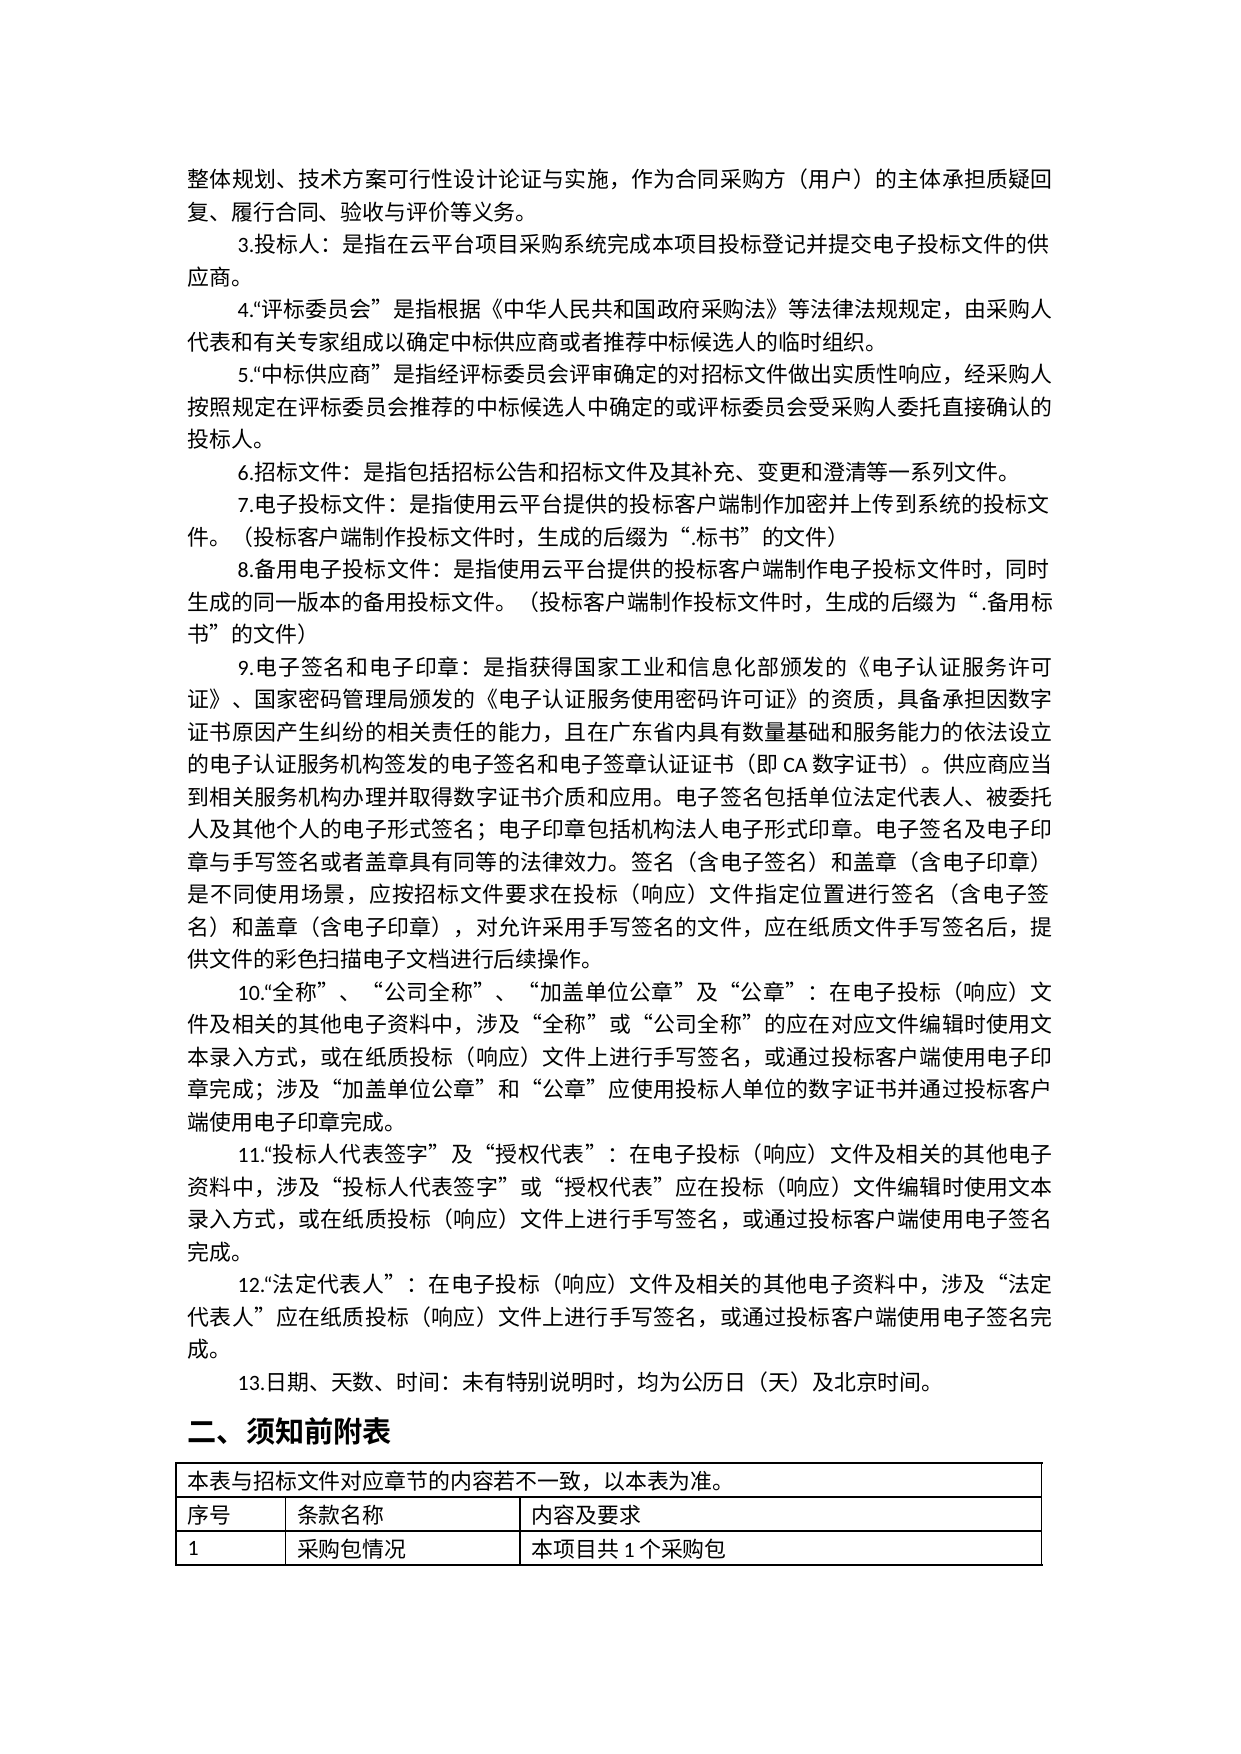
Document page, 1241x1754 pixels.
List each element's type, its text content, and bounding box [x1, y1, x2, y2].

text 6.招标文件：是指包括招标公告和招标文件及其补充、变更和澄清等一系列文件。 [187, 454, 1053, 487]
table_cell 采购包情况 [286, 1532, 519, 1564]
text 5.“中标供应商”是指经评标委员会评审确定的对招标文件做出实质性响应，经采购人按照规定在评标委员会推荐的中标候选人中确定的或评标委员会受采购人委托直接确认的投标人。 [187, 357, 1053, 454]
text 9.电子签名和电子印章：是指获得国家工业和信息化部颁发的《电子认证服务许可证》、国家密码管理局颁发的《电子认证服务使用密码许可证》的资质，具备承担因数字证书原因产生纠纷的相关责任的能力，且在广东省内具有数量基础和服务能力的依法设立的电子认证服务机构签发的电子签名和电子签章认证证书（即CA数字证书）。供应商应当到相关服务机构办理并取得数字证书介质和应用。电子签名包括单位法定代表人、被委托人及其他个人的电子形式签名；电子印章包括机构法人电子形式印章。电子签名及电子印章与手写签名或者盖章具有同等的法律效力。签名（含电子签名）和盖章（含电子印章）是不同使用场景，应按招标文件要求在投标（响应）文件指定位置进行签名（含电子签名）和盖章（含电子印章），对允许采用手写签名的文件，应在纸质文件手写签名后，提供文件的彩色扫描电子文档进行后续操作。 [187, 649, 1053, 974]
text 13.日期、天数、时间：未有特别说明时，均为公历日（天）及北京时间。 [187, 1364, 1053, 1397]
table_cell 内容及要求 [521, 1498, 1041, 1530]
text 10.“全称”、“公司全称”、“加盖单位公章”及“公章”：在电子投标（响应）文件及相关的其他电子资料中，涉及“全称”或“公司全称”的应在对应文件编辑时使用文本录入方式，或在纸质投标（响应）文件上进行手写签名，或通过投标客户端使用电子印章完成；涉及“加盖单位公章”和“公章”应使用投标人单位的数字证书并通过投标客户端使用电子印章完成。 [187, 974, 1053, 1137]
text 7.电子投标文件：是指使用云平台提供的投标客户端制作加密并上传到系统的投标文件。（投标客户端制作投标文件时，生成的后缀为“.标书”的文件） [187, 487, 1053, 552]
text 12.“法定代表人”：在电子投标（响应）文件及相关的其他电子资料中，涉及“法定代表人”应在纸质投标（响应）文件上进行手写签名，或通过投标客户端使用电子签名完成。 [187, 1267, 1053, 1364]
table_cell 1 [177, 1532, 285, 1564]
table_cell 序号 [177, 1498, 285, 1530]
text 3.投标人：是指在云平台项目采购系统完成本项目投标登记并提交电子投标文件的供应商。 [187, 227, 1053, 292]
text 二、须知前附表 [187, 1397, 1053, 1462]
table_cell 本项目共1个采购包 [521, 1532, 1041, 1564]
text 8.备用电子投标文件：是指使用云平台提供的投标客户端制作电子投标文件时，同时生成的同一版本的备用投标文件。（投标客户端制作投标文件时，生成的后缀为“.备用标书”的文件） [187, 552, 1053, 649]
table_header 本表与招标文件对应章节的内容若不一致，以本表为准。 [177, 1464, 1041, 1496]
text 11.“投标人代表签字”及“授权代表”：在电子投标（响应）文件及相关的其他电子资料中，涉及“投标人代表签字”或“授权代表”应在投标（响应）文件编辑时使用文本录入方式，或在纸质投标（响应）文件上进行手写签名，或通过投标客户端使用电子签名完成。 [187, 1137, 1053, 1267]
table_cell 条款名称 [286, 1498, 519, 1530]
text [187, 162, 1053, 227]
text 4.“评标委员会”是指根据《中华人民共和国政府采购法》等法律法规规定，由采购人代表和有关专家组成以确定中标供应商或者推荐中标候选人的临时组织。 [187, 292, 1053, 357]
